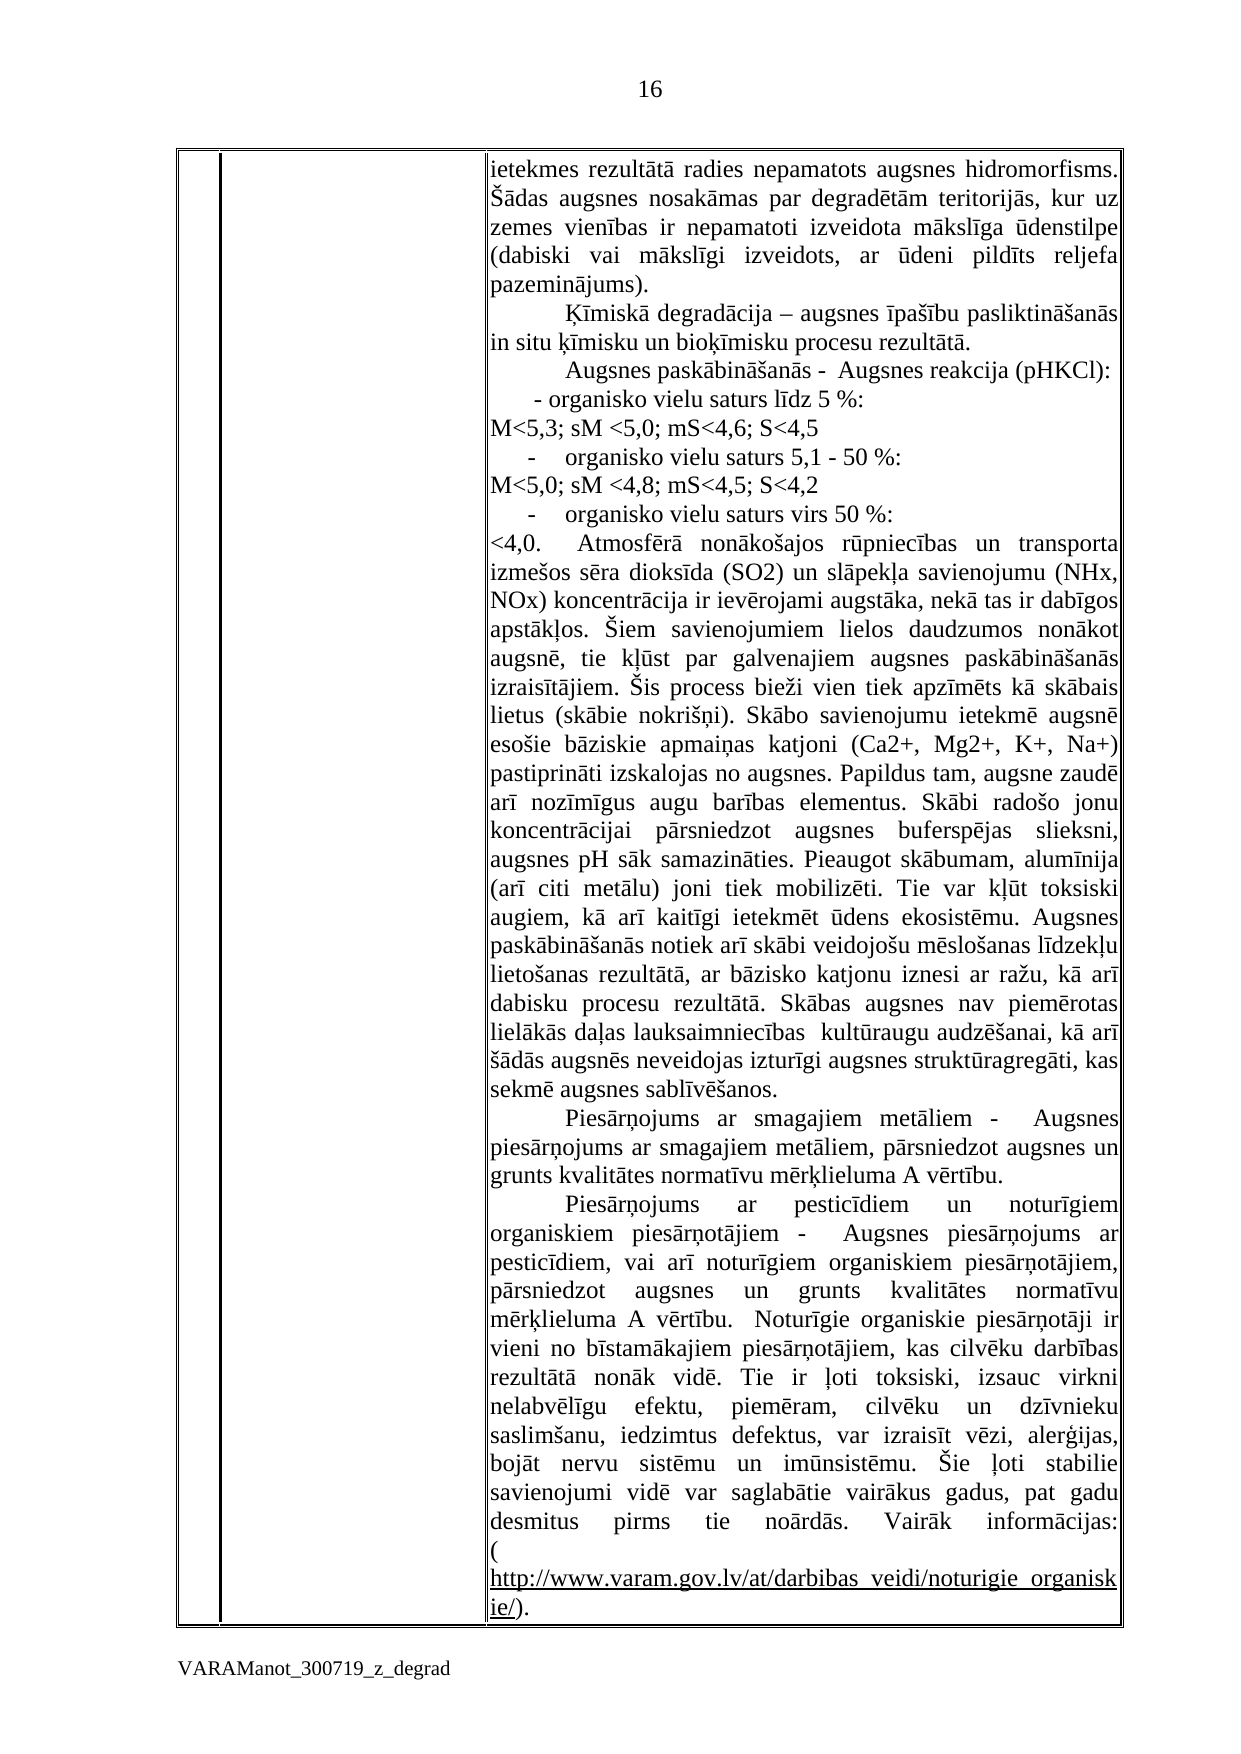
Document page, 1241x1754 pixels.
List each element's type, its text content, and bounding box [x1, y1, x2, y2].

table_cell 2. [177, 149, 220, 1624]
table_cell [220, 151, 487, 1624]
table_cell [487, 151, 1120, 1624]
